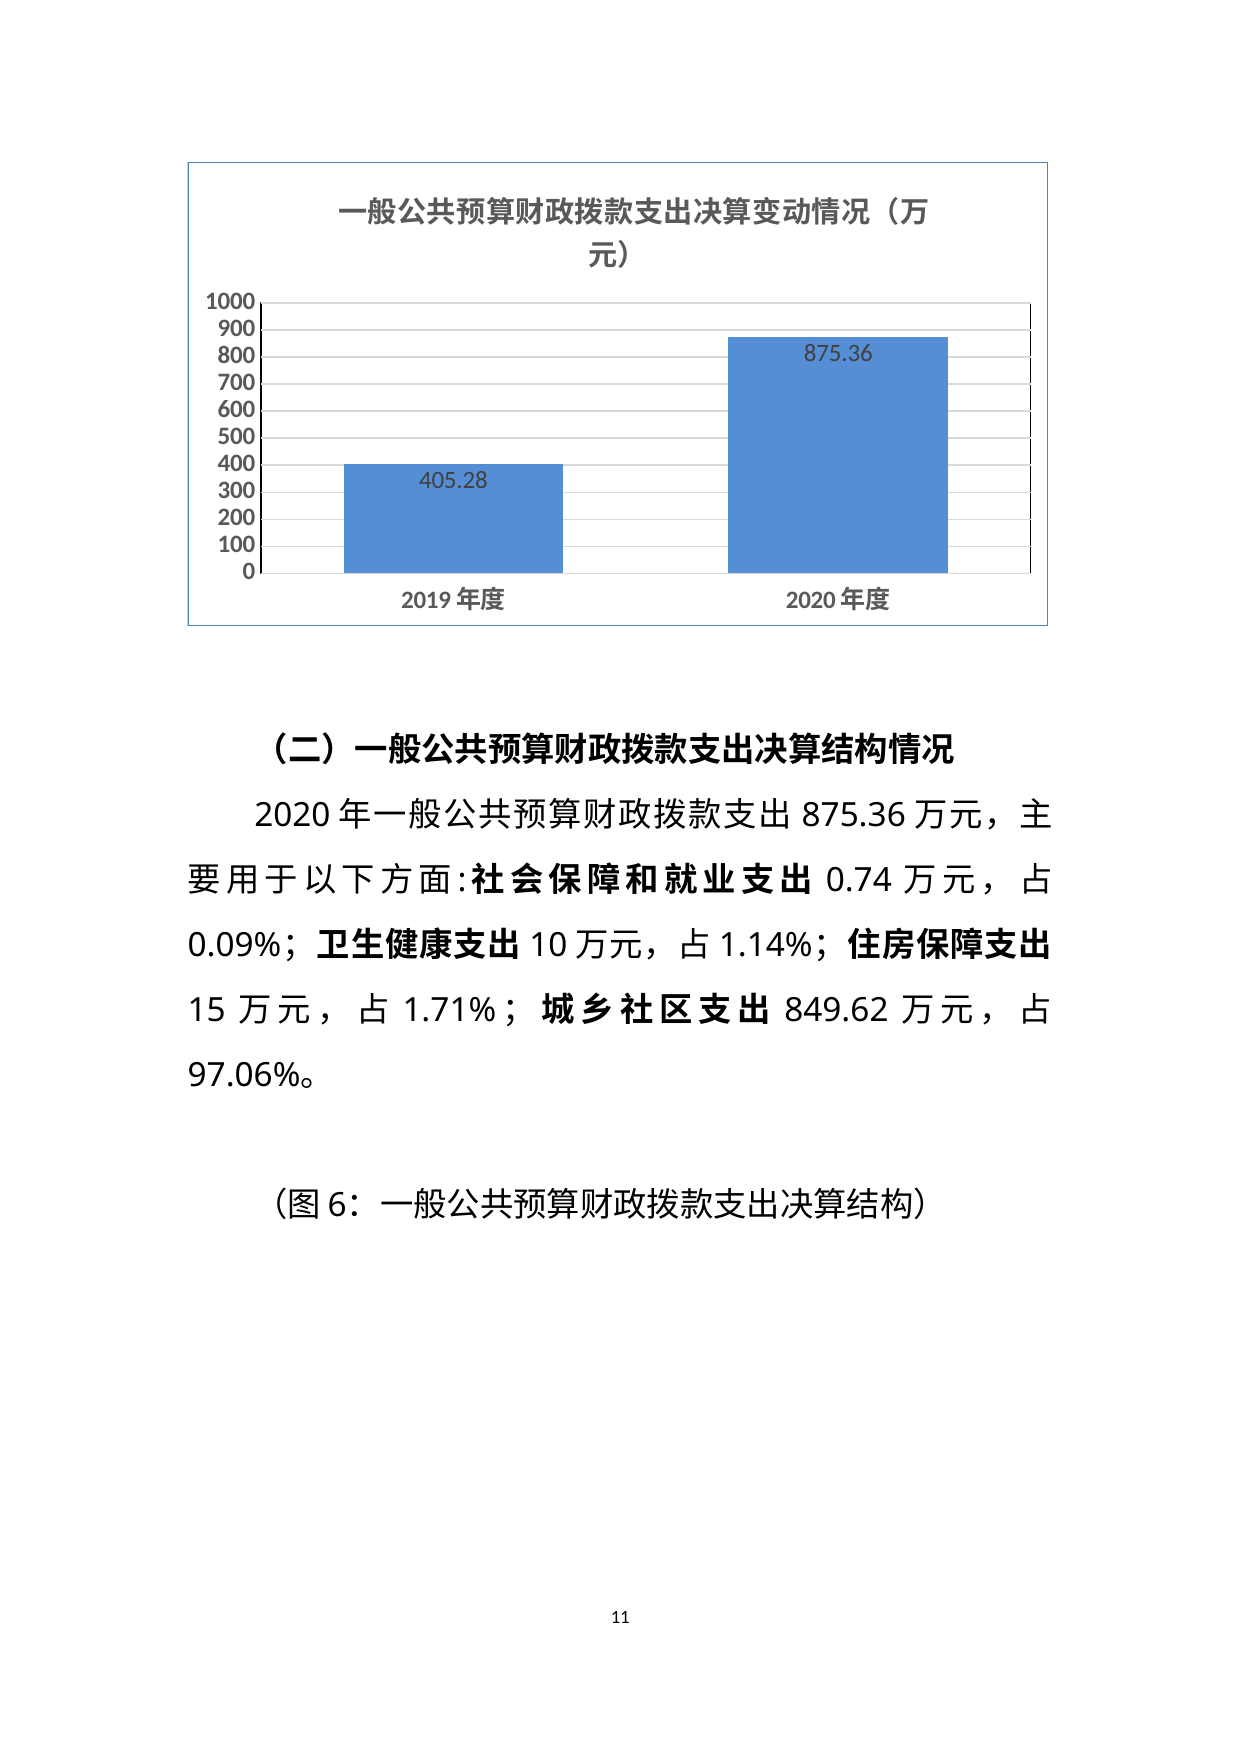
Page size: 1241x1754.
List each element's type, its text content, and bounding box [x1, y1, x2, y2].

text （图6：一般公共预算财政拨款支出决算结构） [187, 1169, 1053, 1234]
text （二）一般公共预算财政拨款支出决算结构情况 [187, 714, 1053, 779]
text 2020年一般公共预算财政拨款支出875.36万元，主要用于以下方面:社会保障和就业支出0.74万元，占0.09%；卫生健康支出10万元，占1.14%；住房保障支出15万元，占1.71%；城乡社区支出849.62万元，占97.06%。 [187, 779, 1053, 1104]
